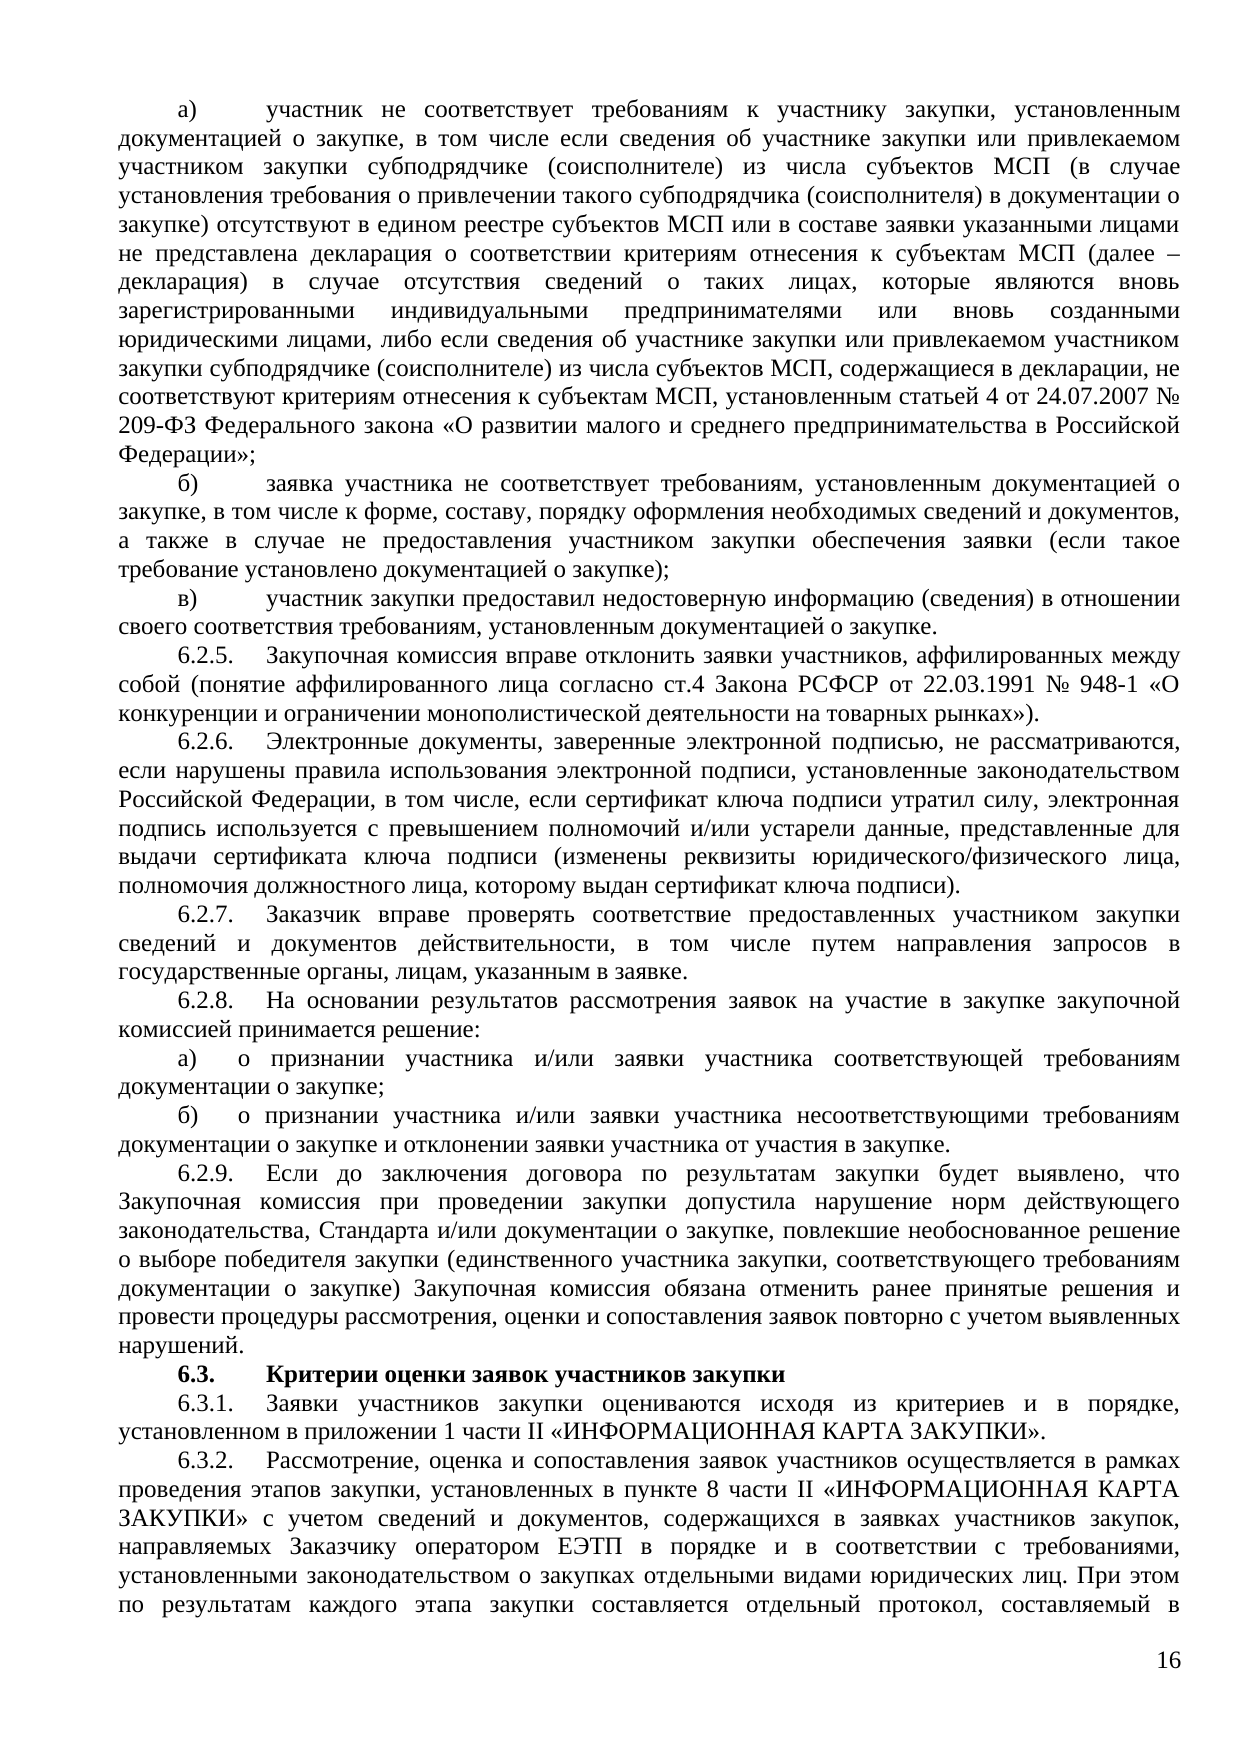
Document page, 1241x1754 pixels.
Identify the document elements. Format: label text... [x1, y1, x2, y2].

subtitle о признании участника и/или заявки участника несоответствующими требованиям документации о закупке и отклонении заявки участника от участия в закупке. [118, 1100, 1181, 1158]
subtitle Заказчик вправе проверять соответствие предоставленных участником закупки сведений и документов действительности, в том числе путем направления запросов в государственные органы, лицам, указанным в заявке. [118, 899, 1181, 985]
list участник не соответствует требованиям к участнику закупки, установленным документацией о закупке, в том числе если сведения об участнике закупки или привлекаемом участником закупки субподрядчике (соисполнителе) из числа субъектов МСП (в случае установления требования о привлечении такого субподрядчика (соисполнителя) в документации о закупке) отсутствуют в едином реестре субъектов МСП или в составе заявки указанными лицами не представлена декларация о соответствии критериям отнесения к субъектам МСП (далее – декларация) в случае отсутствия сведений о таких лицах, которые являются вновь зарегистрированными индивидуальными предпринимателями или вновь созданными юридическими лицами, либо если сведения об участнике закупки или привлекаемом участником закупки субподрядчике (соисполнителе) из числа субъектов МСП, содержащиеся в декларации, не соответствуют критериям отнесения к субъектам МСП, установленным статьей 4 от 24.07.2007 № 209-ФЗ Федерального закона «О развитии малого и среднего предпринимательства в Российской Федерации»; [118, 94, 1181, 468]
subtitle Критерии оценки заявок участников закупки [118, 1359, 1181, 1388]
subtitle Закупочная комиссия вправе отклонить заявки участников, аффилированных между собой (понятие аффилированного лица согласно ст.4 Закона РСФСР от 22.03.1991 № 948-1 «О конкуренции и ограничении монополистической деятельности на товарных рынках»). [118, 640, 1181, 726]
subtitle Заявки участников закупки оцениваются исходя из критериев и в порядке, установленном в приложении 1 части II «ИНФОРМАЦИОННАЯ КАРТА ЗАКУПКИ». [118, 1388, 1181, 1445]
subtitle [118, 1445, 1181, 1618]
subtitle Электронные документы, заверенные электронной подписью, не рассматриваются, если нарушены правила использования электронной подписи, установленные законодательством Российской Федерации, в том числе, если сертификат ключа подписи утратил силу, электронная подпись используется с превышением полномочий и/или устарели данные, представленные для выдачи сертификата ключа подписи (изменены реквизиты юридического/физического лица, полномочия должностного лица, которому выдан сертификат ключа подписи). [118, 726, 1181, 899]
list заявка участника не соответствует требованиям, установленным документацией о закупке, в том числе к форме, составу, порядку оформления необходимых сведений и документов, а также в случае не предоставления участником закупки обеспечения заявки (если такое требование установлено документацией о закупке); [118, 468, 1181, 583]
list участник закупки предоставил недостоверную информацию (сведения) в отношении своего соответствия требованиям, установленным документацией о закупке. [118, 583, 1181, 640]
subtitle На основании результатов рассмотрения заявок на участие в закупке закупочной комиссией принимается решение: [118, 985, 1181, 1043]
subtitle о признании участника и/или заявки участника соответствующей требованиям документации о закупке; [118, 1043, 1181, 1100]
subtitle Если до заключения договора по результатам закупки будет выявлено, что Закупочная комиссия при проведении закупки допустила нарушение норм действующего законодательства, Стандарта и/или документации о закупке, повлекшие необоснованное решение о выборе победителя закупки (единственного участника закупки, соответствующего требованиям документации о закупке) Закупочная комиссия обязана отменить ранее принятые решения и провести процедуры рассмотрения, оценки и сопоставления заявок повторно с учетом выявленных нарушений. [118, 1158, 1181, 1359]
